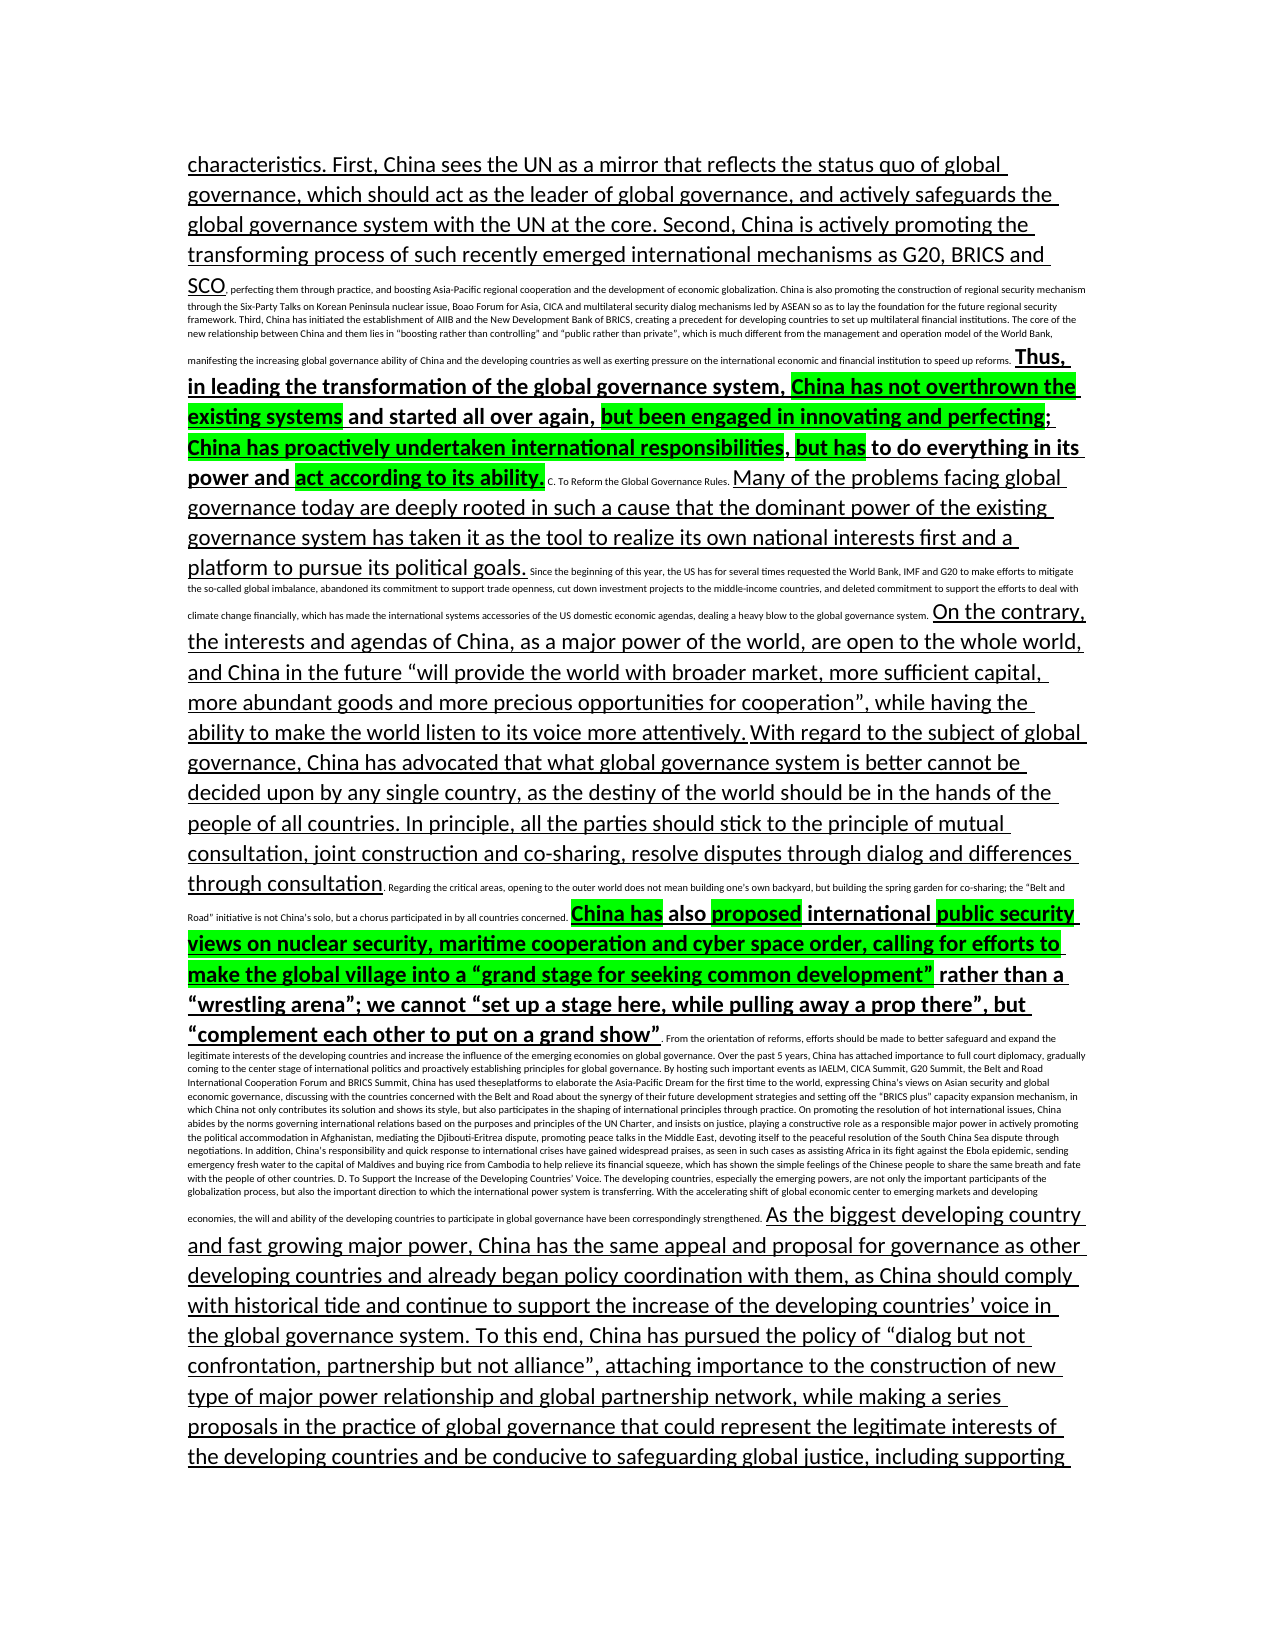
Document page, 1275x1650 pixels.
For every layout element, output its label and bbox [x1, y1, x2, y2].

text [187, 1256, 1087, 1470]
text [187, 150, 1087, 1255]
